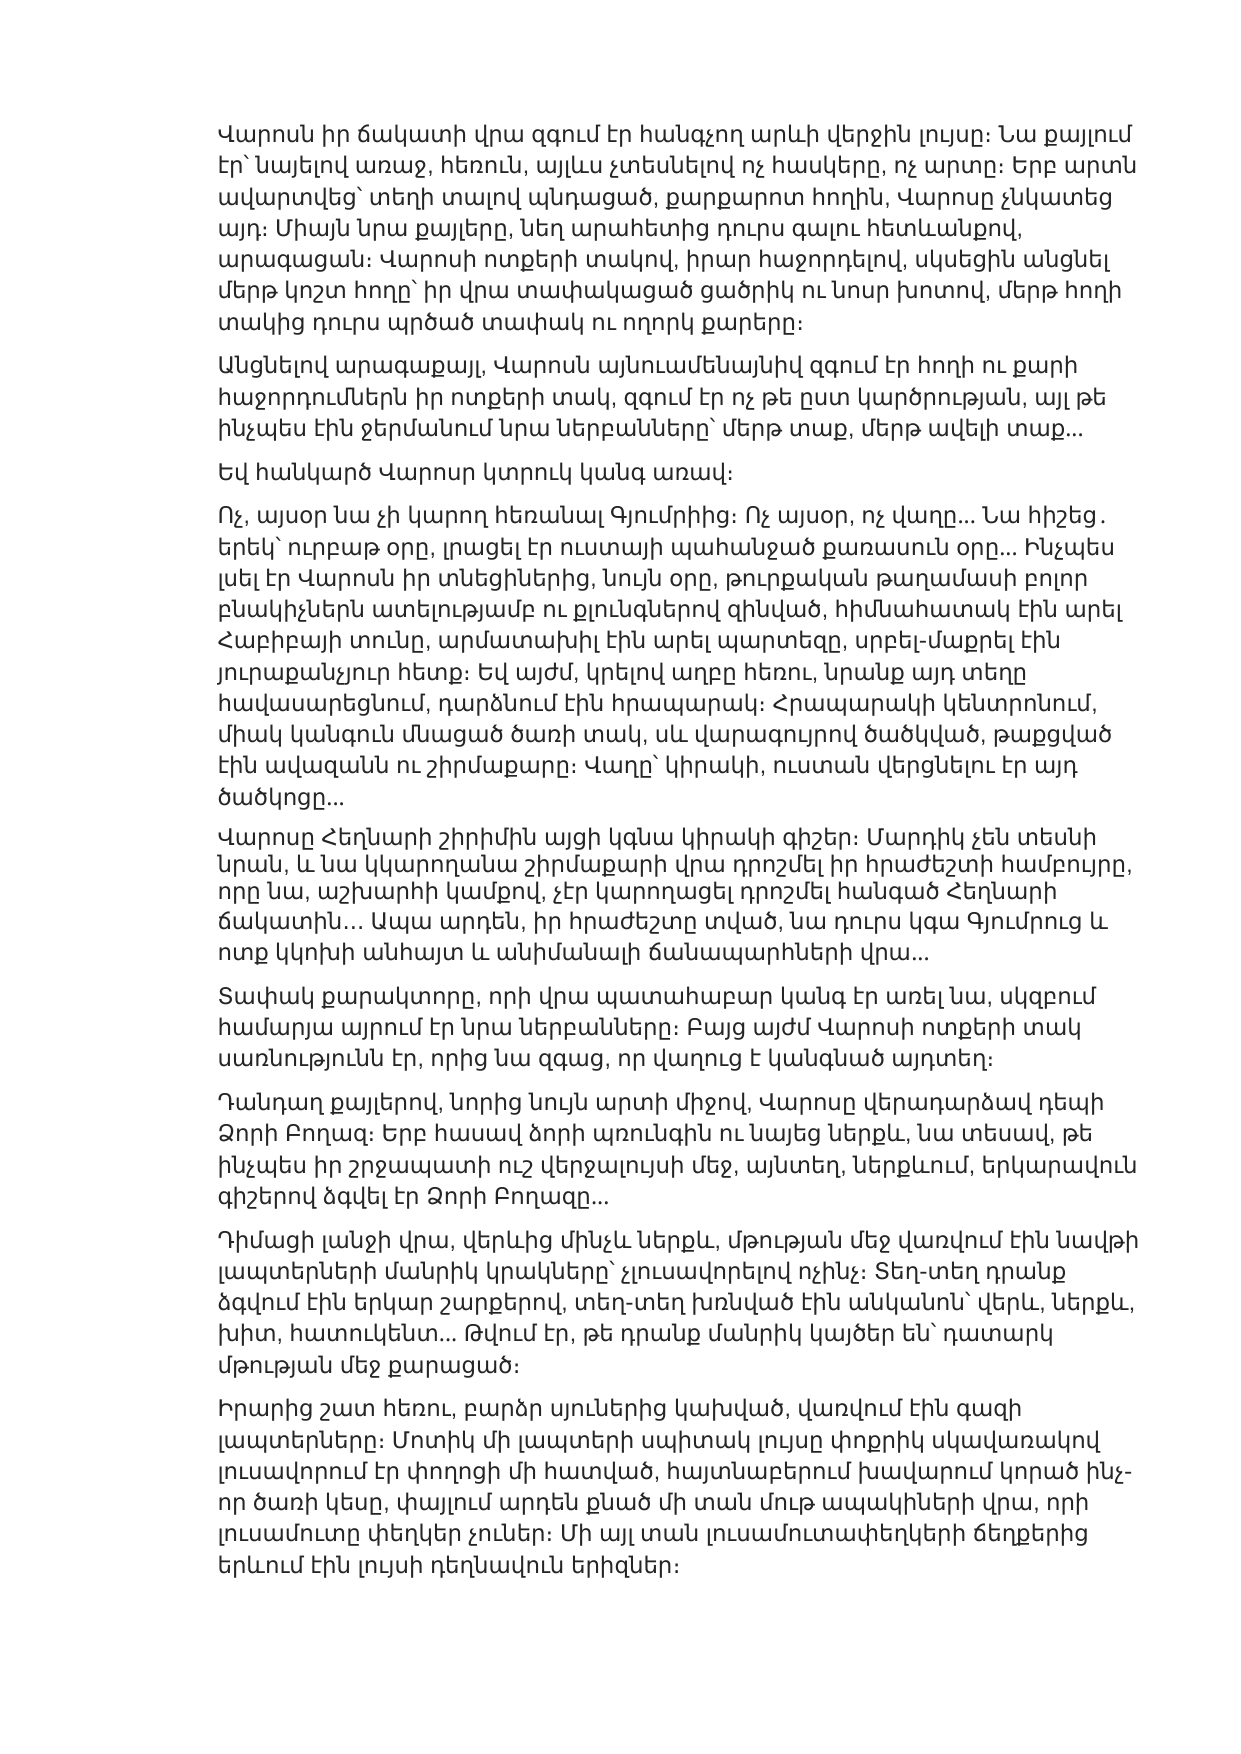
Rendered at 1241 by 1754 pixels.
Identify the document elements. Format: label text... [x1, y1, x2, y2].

text Դիմացի լանջի վրա, վերևից մինչև ներքև, մթության մեջ վառվում էին նավթի լապտերների մանրիկ կրակները՝ չլուսավորելով ոչինչ։ Տեղ-տեղ դրանք ձգվում էին երկար շարքերով, տեղ-տեղ խռնված էին անկանոն՝ վերև, ներքև, խիտ, հատուկենտ... Թվում էր, թե դրանք մանրիկ կայծեր են՝ դատարկ մթության մեջ քարացած։ [217, 1223, 1152, 1380]
text Վարոսն իր ճակատի վրա զգում էր հանգչող արևի վերջին լույսը։ Նա քայլում էր՝ նայելով առաջ, հեռուն, այլևս չտեսնելով ոչ հասկերը, ոչ արտը։ Երբ արտն ավարտվեց՝ տեղի տալով պնդացած, քարքարոտ հողին, Վարոսը չնկատեց այդ։ Միայն նրա քայլերը, նեղ արահետից դուրս գալու հետևանքով, արագացան։ Վարոսի ոտքերի տակով, իրար հաջորդելով, սկսեցին անցնել մերթ կոշտ հողը՝ իր վրա տափակացած ցածրիկ ու նոսր խոտով, մերթ հողի տակից դուրս պրծած տափակ ու ողորկ քարերը։ [217, 118, 1152, 337]
text Դանդաղ քայլերով, նորից նույն արտի միջով, Վարոսը վերադարձավ դեպի Ձորի Բողազ։ Երբ հասավ ձորի պռունգին ու նայեց ներքև, նա տեսավ, թե ինչպես իր շրջապատի ուշ վերջալույսի մեջ, այնտեղ, ներքևում, երկարավուն գիշերով ձգվել էր Ձորի Բողազը... [217, 1086, 1152, 1211]
text Վարոսը Հեղնարի շիրիմին այցի կգնա կիրակի գիշեր։ Մարդիկ չեն տեսնի նրան, և նա կկարողանա շիրմաքարի վրա դրոշմել իր հրաժեշտի համբույրը, որը նա, աշխարհի կամքով, չէր կարողացել դրոշմել հանգած Հեղնարի ճակատին... Ապա արդեն, իր հրաժեշտը տված, նա դուրս կգա Գյումրուց և ոտք կկոխի անհայտ և անիմանալի ճանապարհների վրա... [217, 824, 1152, 967]
text Իրարից շատ հեռու, բարձր սյուներից կախված, վառվում էին գազի լապտերները։ Մոտիկ մի լապտերի սպիտակ լույսը փոքրիկ սկավառակով լուսավորում էր փողոցի մի հատված, հայտնաբերում խավարում կորած ինչ-որ ծառի կեսը, փայլում արդեն քնած մի տան մութ ապակիների վրա, որի լուսամուտը փեղկեր չուներ։ Մի այլ տան լուսամուտափեղկերի ճեղքերից երևում էին լույսի դեղնավուն երիզներ։ [217, 1392, 1152, 1580]
text Ոչ, այսօր նա չի կարող հեռանալ Գյումրիից։ Ոչ այսօր, ոչ վաղը... Նա հիշեց․ երեկ՝ ուրբաթ օրը, լրացել էր ուստայի պահանջած քառասուն օրը... Ինչպես լսել էր Վարոսն իր տնեցիներից, նույն օրը, թուրքական թաղամասի բոլոր բնակիչներն ատելությամբ ու քլունգներով զինված, հիմնահատակ էին արել Հաբիբայի տունը, արմատախիլ էին արել պարտեզը, սրբել-մաքրել էին յուրաքանչյուր հետք։ Եվ այժմ, կրելով աղբը հեռու, նրանք այդ տեղը հավասարեցնում, դարձնում էին հրապարակ։ Հրապարակի կենտրոնում, միակ կանգուն մնացած ծառի տակ, սև վարագույրով ծածկված, թաքցված էին ավազանն ու շիրմաքարը։ Վաղը՝ կիրակի, ուստան վերցնելու էր այդ ծածկոցը... [217, 499, 1152, 812]
text Տափակ քարակտորը, որի վրա պատահաբար կանգ էր առել նա, սկզբում համարյա այրում էր նրա ներբանները։ Բայց այժմ Վարոսի ոտքերի տակ սառնությունն էր, որից նա զգաց, որ վաղուց է կանգնած այդտեղ։ [217, 980, 1152, 1073]
text Եվ հանկարծ Վարոսր կտրուկ կանգ առավ։ [217, 456, 1152, 487]
text Անցնելով արագաքայլ, Վարոսն այնուամենայնիվ զգում էր հողի ու քարի հաջորդումներն իր ոտքերի տակ, զգում էր ոչ թե ըստ կարծրության, այլ թե ինչպես էին ջերմանում նրա ներբանները՝ մերթ տաք, մերթ ավելի տաք... [217, 349, 1152, 443]
